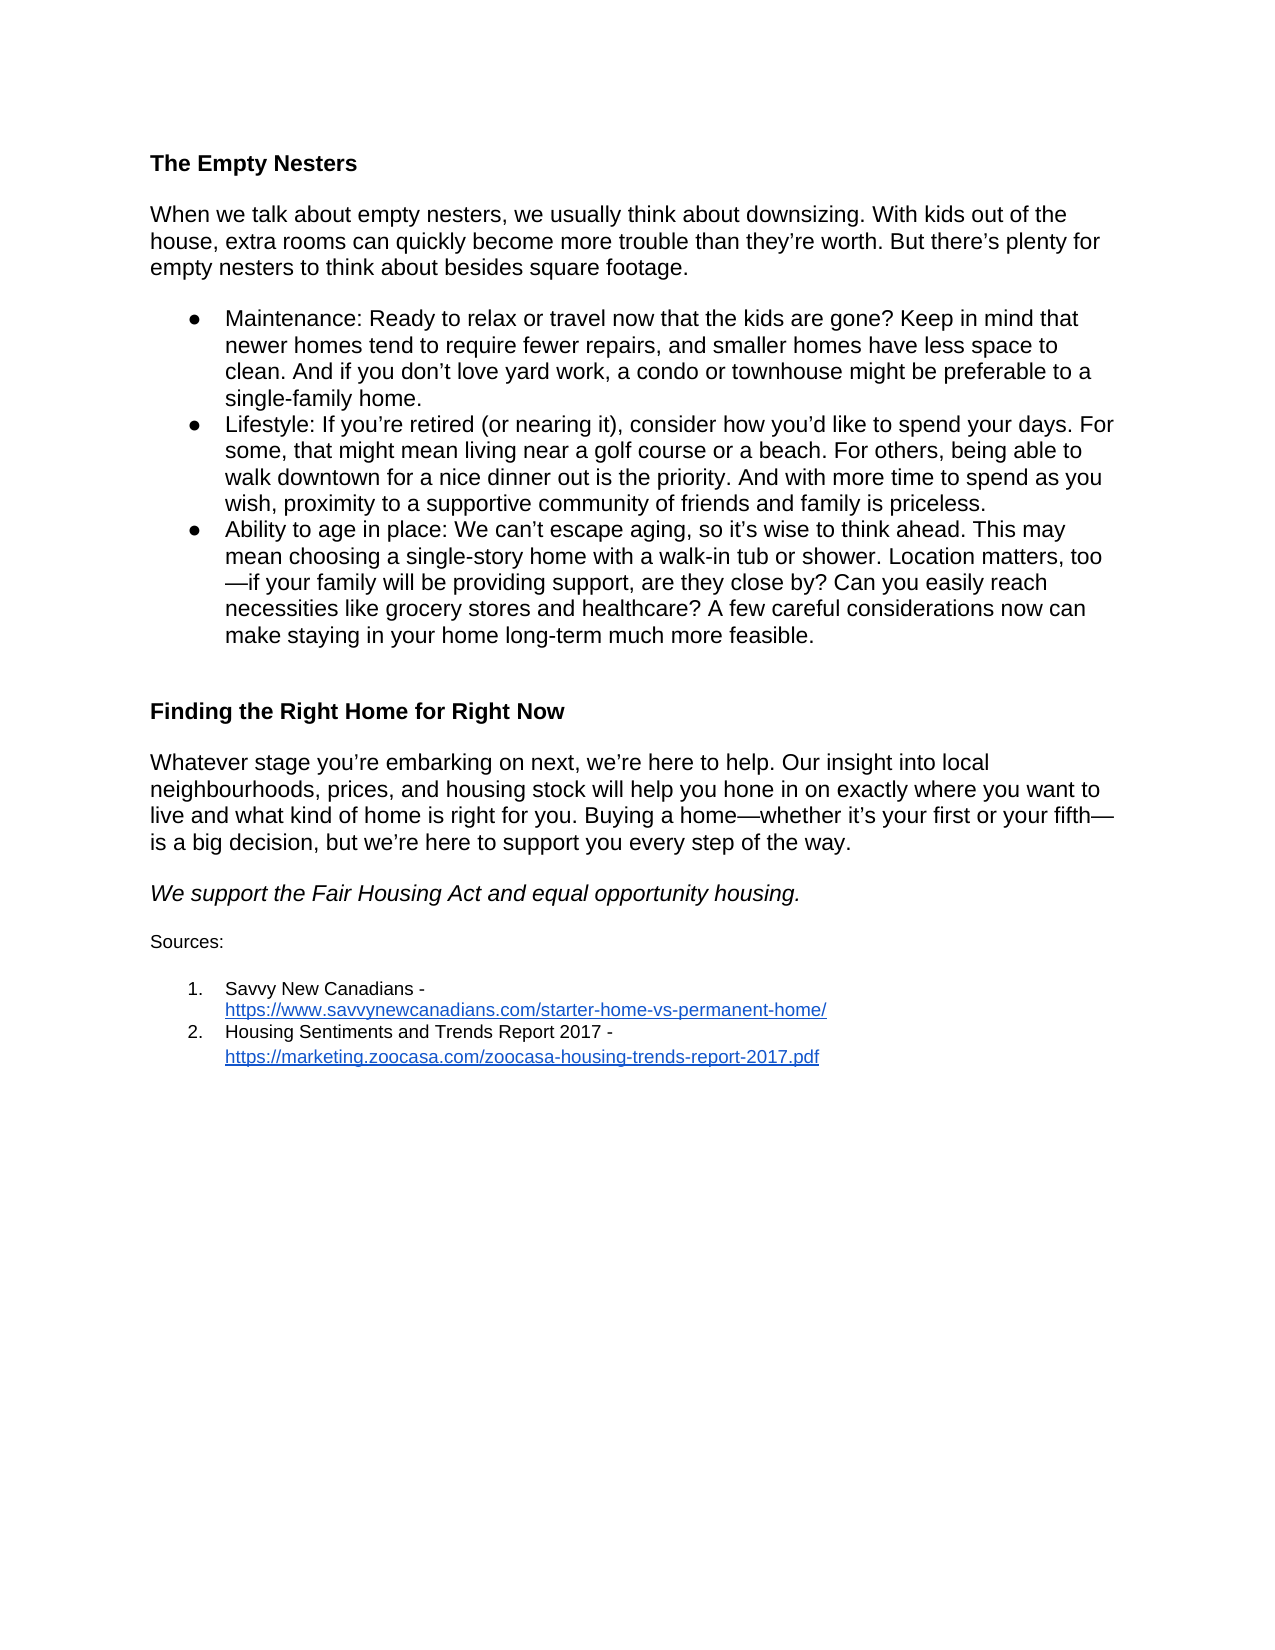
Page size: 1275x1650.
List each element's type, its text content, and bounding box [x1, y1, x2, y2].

list Ability to age in place: We can’t escape aging, so it’s wise to think ahead. This may mean choosing a single-story home with a walk-in tub or shower. Location matters, too—if your family will be providing support, are they close by? Can you easily reach necessities like grocery stores and healthcare? A few careful considerations now can make staying in your home long-term much more feasible. [187, 516, 1125, 648]
text Finding the Right Home for Right Now [150, 698, 1125, 724]
list Lifestyle: If you’re retired (or nearing it), consider how you’d like to spend your days. For some, that might mean living near a golf course or a beach. For others, being able to walk downtown for a nice dinner out is the priority. And with more time to spend as you wish, proximity to a supportive community of friends and family is priceless. [187, 411, 1125, 516]
text The Empty Nesters [150, 150, 1125, 176]
list Savvy New Canadians - https://www.savvynewcanadians.com/starter-home-vs-permanent-home/ [187, 978, 1125, 1021]
text When we talk about empty nesters, we usually think about downsizing. With kids out of the house, extra rooms can quickly become more trouble than they’re worth. But there’s plenty for empty nesters to think about besides square footage. [150, 201, 1125, 280]
text We support the Fair Housing Act and equal opportunity housing. [150, 880, 1125, 906]
text Whatever stage you’re embarking on next, we’re here to help. Our insight into local neighbourhoods, prices, and housing stock will help you hone in on exactly where you want to live and what kind of home is right for you. Buying a home—whether it’s your first or your fifth—is a big decision, but we’re here to support you every step of the way. [150, 749, 1125, 855]
text Sources: [150, 931, 1125, 953]
list Housing Sentiments and Trends Report 2017 - https://marketing.zoocasa.com/zoocasa-housing-trends-report-2017.pdf [187, 1021, 1125, 1097]
list Maintenance: Ready to relax or travel now that the kids are gone? Keep in mind that newer homes tend to require fewer repairs, and smaller homes have less space to clean. And if you don’t love yard work, a condo or townhouse might be preferable to a single-family home. [187, 305, 1125, 411]
